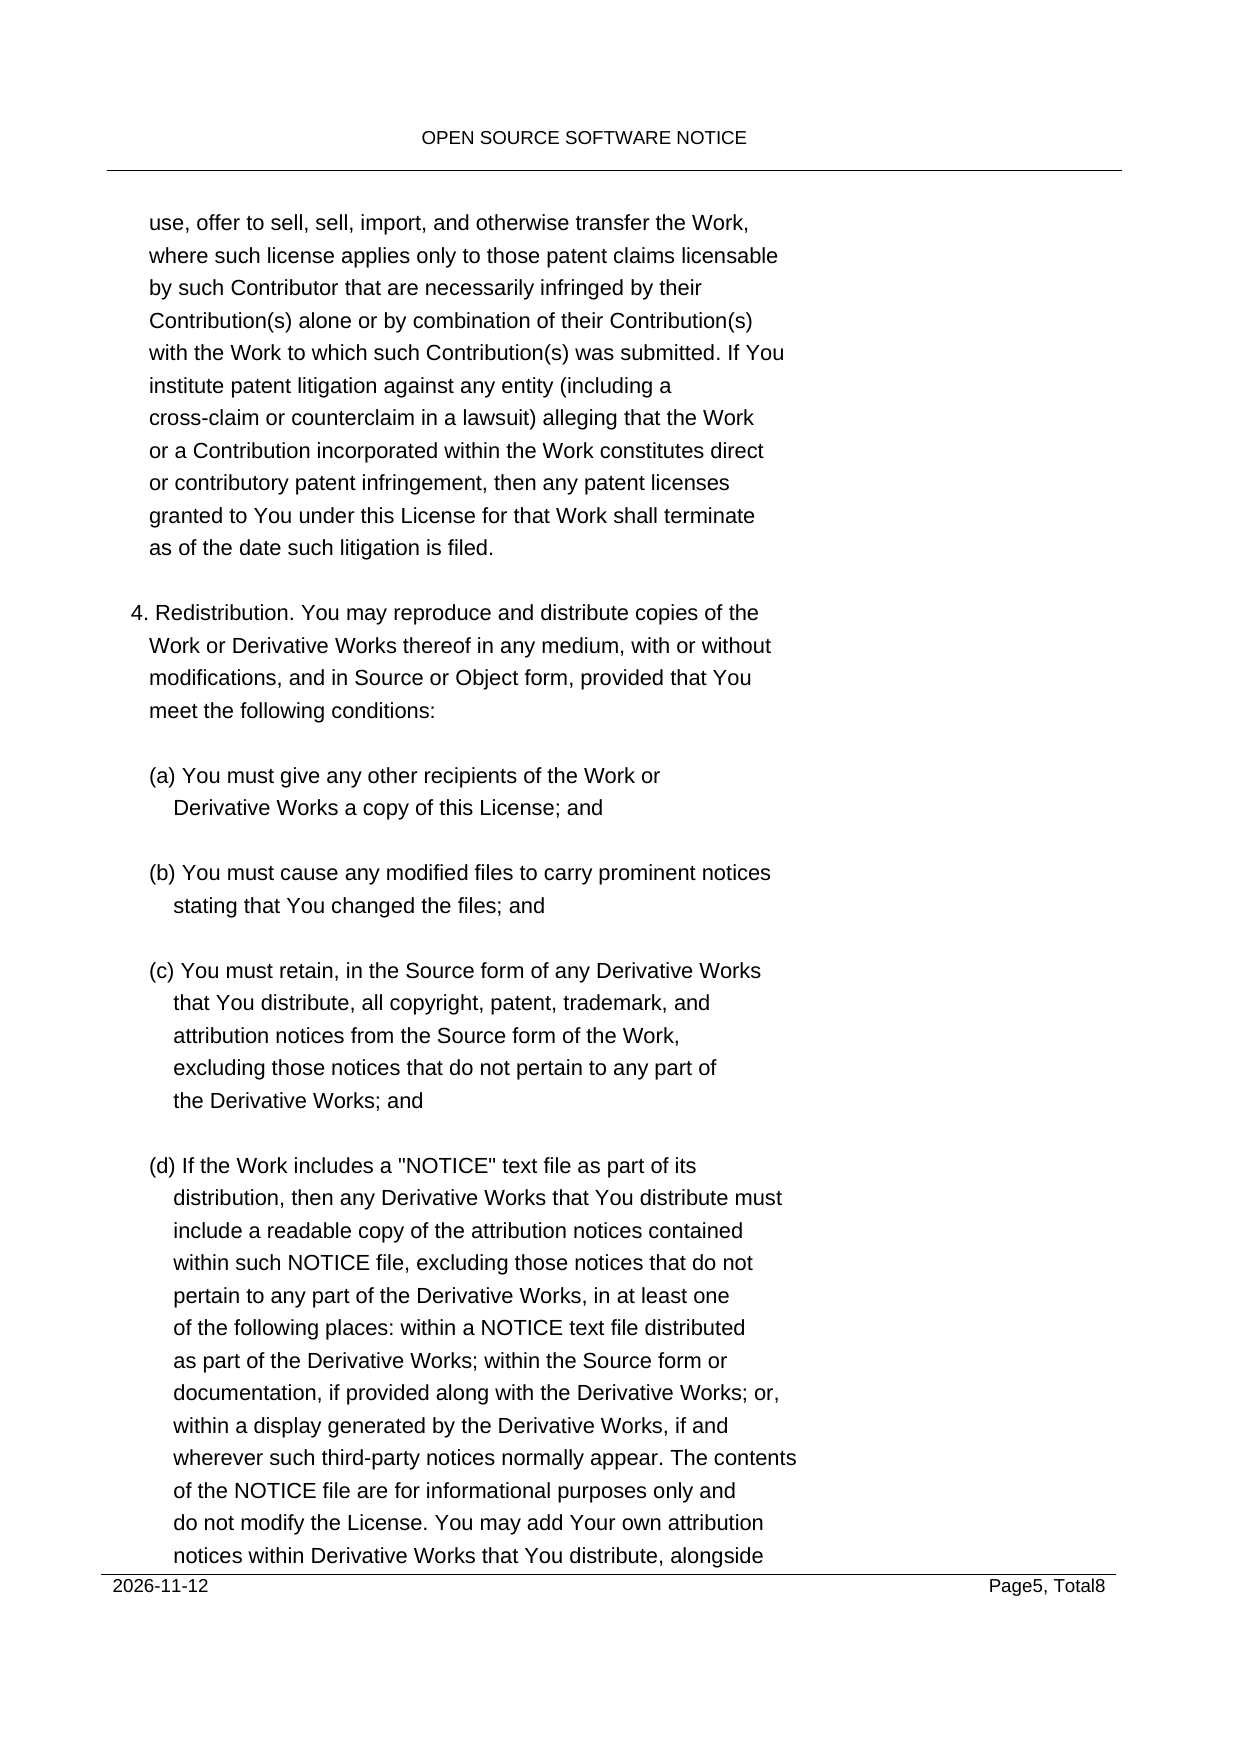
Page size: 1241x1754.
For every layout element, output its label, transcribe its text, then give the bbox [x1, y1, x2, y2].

text Work or Derivative Works thereof in any medium, with or without [112, 629, 1128, 661]
text by such Contributor that are necessarily infringed by their [112, 271, 1128, 304]
text documentation, if provided along with the Derivative Works; or, [112, 1376, 1128, 1409]
text (c) You must retain, in the Source form of any Derivative Works [112, 954, 1128, 986]
text the Derivative Works; and [112, 1084, 1128, 1116]
text granted to You under this License for that Work shall terminate [112, 499, 1128, 531]
text or contributory patent infringement, then any patent licenses [112, 466, 1128, 499]
text modifications, and in Source or Object form, provided that You [112, 661, 1128, 694]
text institute patent litigation against any entity (including a [112, 369, 1128, 401]
text attribution notices from the Source form of the Work, [112, 1019, 1128, 1051]
text (d) If the Work includes a "NOTICE" text file as part of its [112, 1149, 1128, 1181]
text that You distribute, all copyright, patent, trademark, and [112, 986, 1128, 1019]
text distribution, then any Derivative Works that You distribute must [112, 1181, 1128, 1214]
text wherever such third-party notices normally appear. The contents [112, 1441, 1128, 1474]
text include a readable copy of the attribution notices contained [112, 1214, 1128, 1246]
text use, offer to sell, sell, import, and otherwise transfer the Work, [112, 206, 1128, 239]
text (a) You must give any other recipients of the Work or [112, 759, 1128, 791]
text meet the following conditions: [112, 694, 1128, 726]
text 4. Redistribution. You may reproduce and distribute copies of the [112, 596, 1128, 629]
text do not modify the License. You may add Your own attribution [112, 1506, 1128, 1539]
text where such license applies only to those patent claims licensable [112, 239, 1128, 271]
text within such NOTICE file, excluding those notices that do not [112, 1246, 1128, 1279]
text of the NOTICE file are for informational purposes only and [112, 1474, 1128, 1506]
text of the following places: within a NOTICE text file distributed [112, 1311, 1128, 1344]
text within a display generated by the Derivative Works, if and [112, 1409, 1128, 1441]
text (b) You must cause any modified files to carry prominent notices [112, 856, 1128, 889]
text notices within Derivative Works that You distribute, alongside [112, 1539, 1128, 1571]
text pertain to any part of the Derivative Works, in at least one [112, 1279, 1128, 1311]
text cross-claim or counterclaim in a lawsuit) alleging that the Work [112, 401, 1128, 434]
text as part of the Derivative Works; within the Source form or [112, 1344, 1128, 1376]
text or a Contribution incorporated within the Work constitutes direct [112, 434, 1128, 466]
text stating that You changed the files; and [112, 889, 1128, 921]
text as of the date such litigation is filed. [112, 531, 1128, 564]
text Contribution(s) alone or by combination of their Contribution(s) [112, 304, 1128, 336]
text Derivative Works a copy of this License; and [112, 791, 1128, 824]
text with the Work to which such Contribution(s) was submitted. If You [112, 336, 1128, 369]
text excluding those notices that do not pertain to any part of [112, 1051, 1128, 1084]
